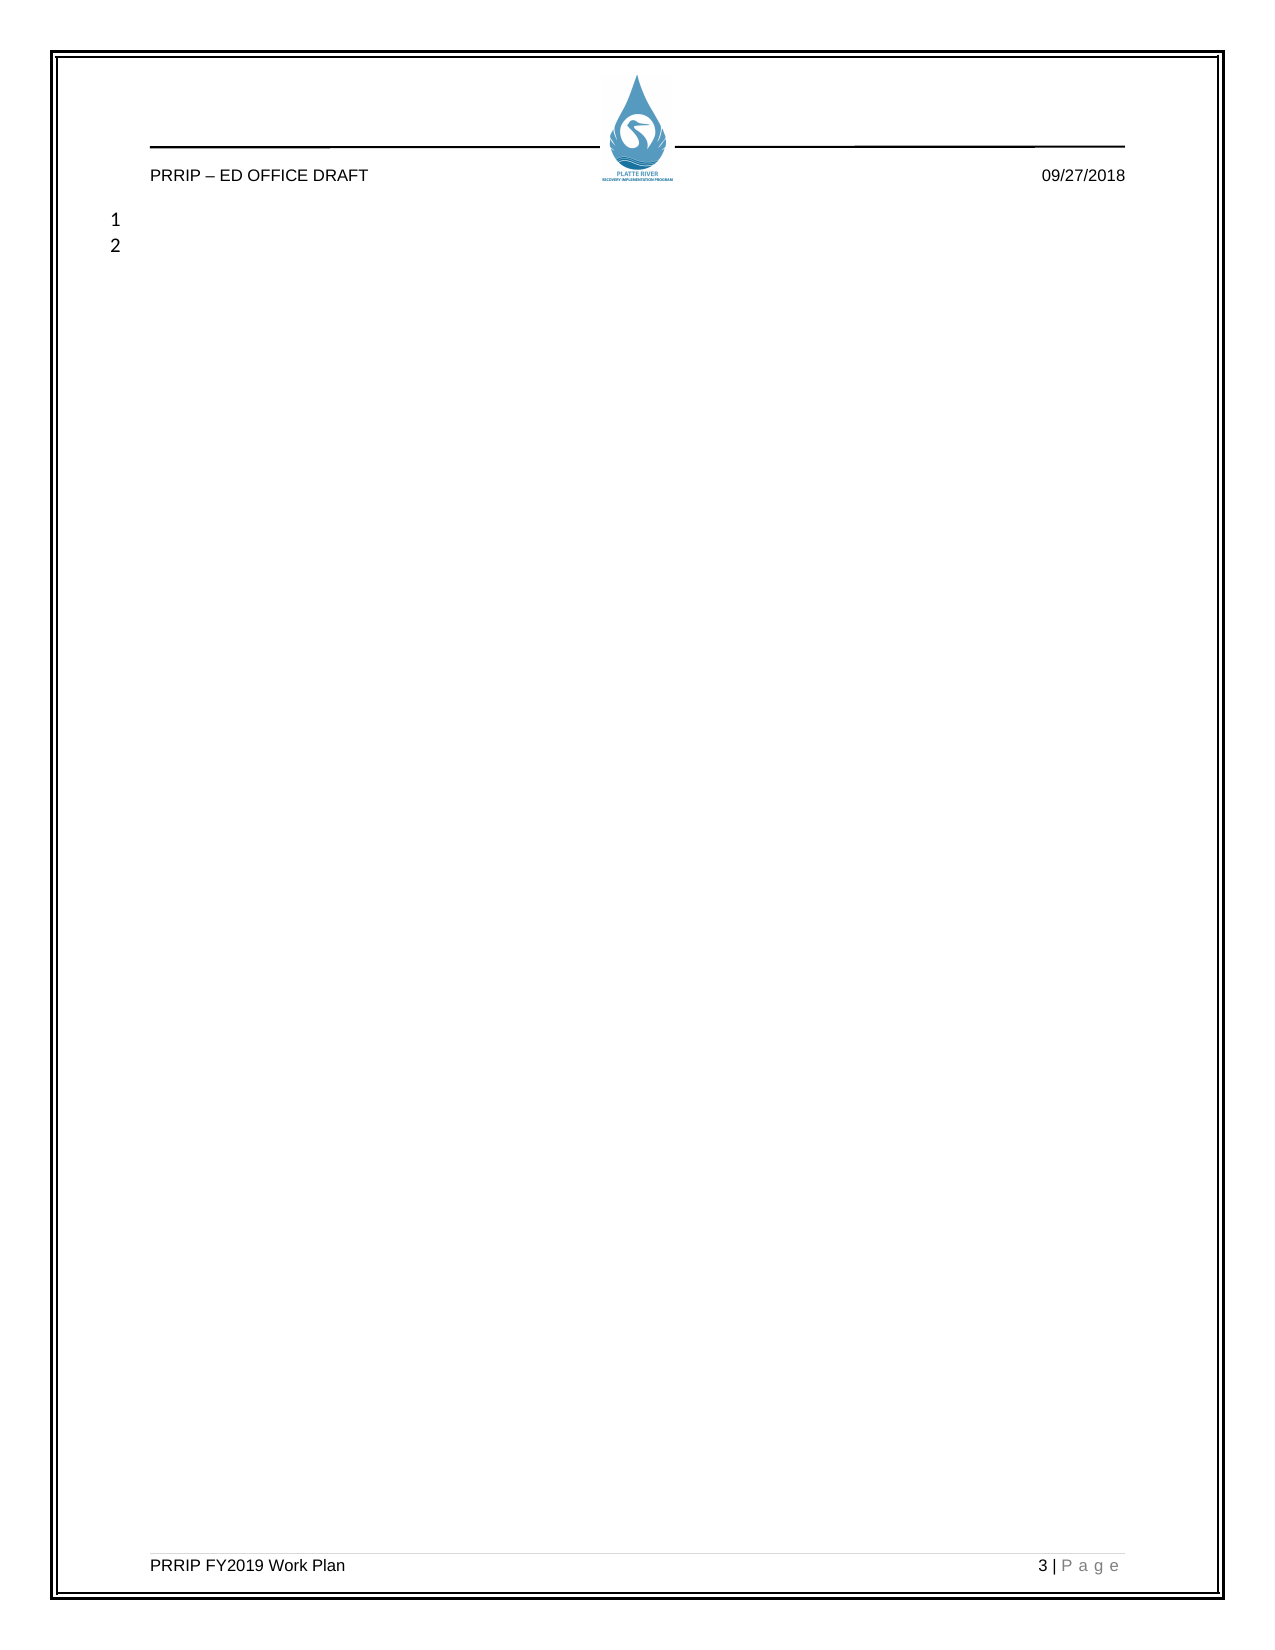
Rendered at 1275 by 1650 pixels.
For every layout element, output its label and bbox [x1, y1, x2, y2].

picture [602, 75, 673, 182]
